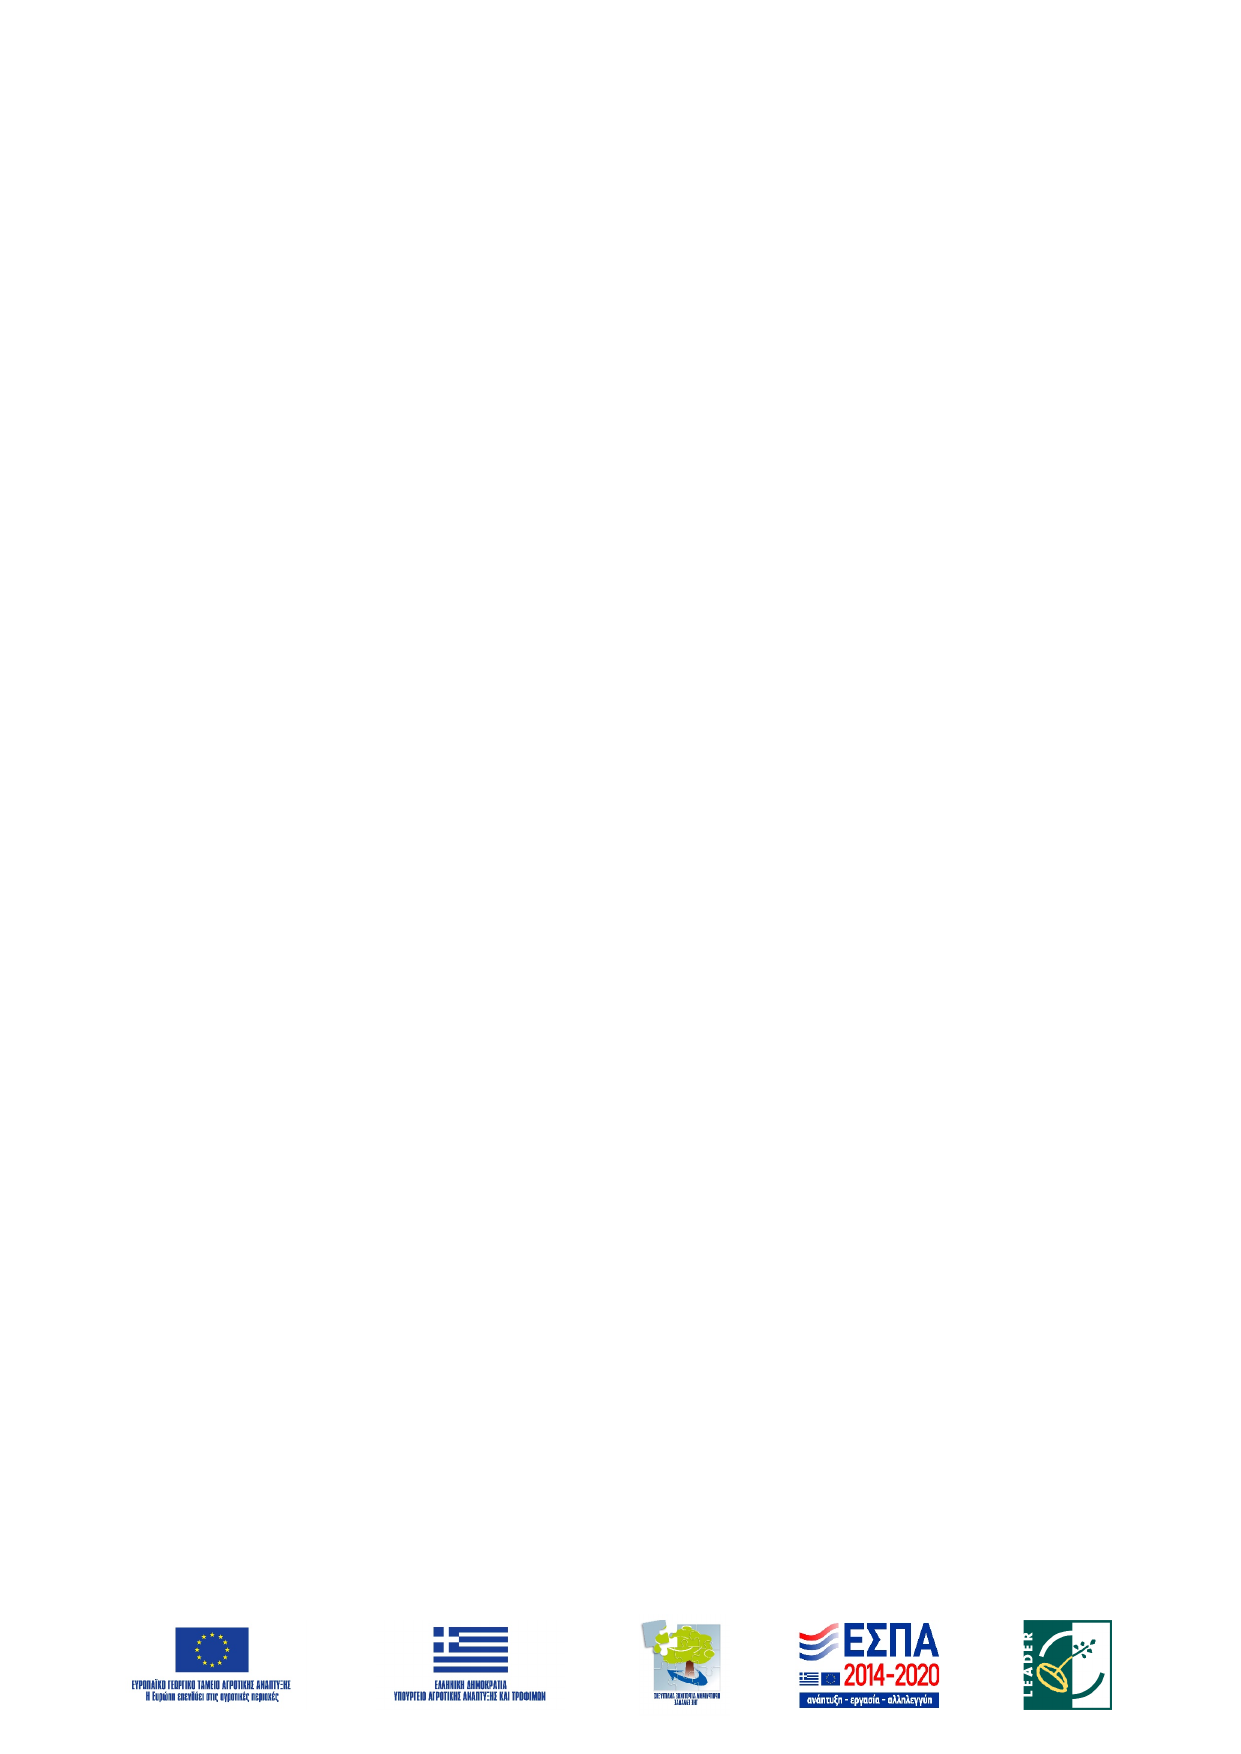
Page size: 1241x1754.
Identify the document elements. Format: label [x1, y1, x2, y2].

picture [639, 1614, 730, 1716]
picture [375, 1620, 566, 1710]
picture [795, 1620, 943, 1710]
picture [117, 1620, 307, 1710]
picture [1023, 1620, 1112, 1710]
